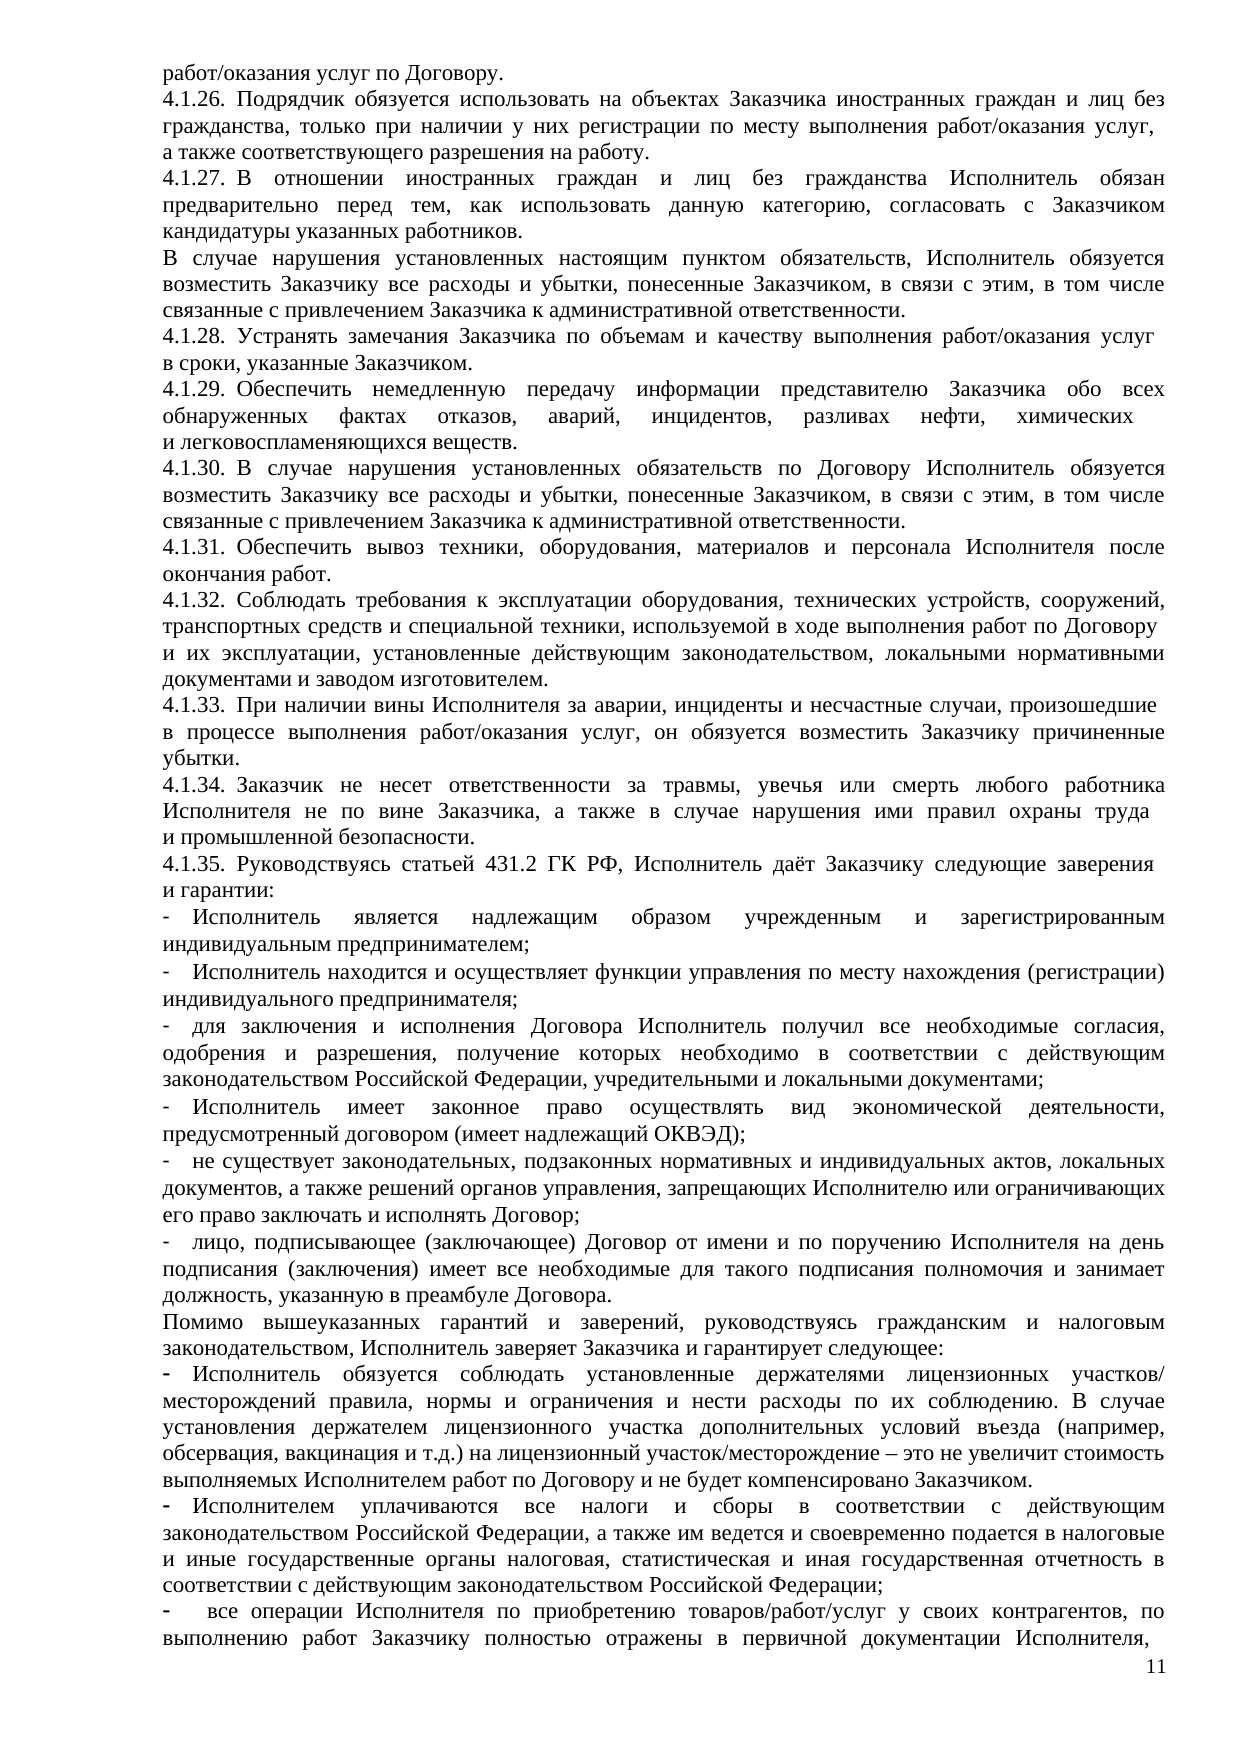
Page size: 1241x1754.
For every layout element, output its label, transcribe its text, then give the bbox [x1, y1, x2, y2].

list для заключения и исполнения Договора Исполнитель получил все необходимые согласия, одобрения и разрешения, получение которых необходимо в соответствии с действующим законодательством Российской Федерации, учредительными и локальными документами; [162, 1011, 1167, 1092]
list В случае нарушения установленных настоящим пунктом обязательств, Исполнитель обязуется возместить Заказчику все расходы и убытки, понесенные Заказчиком, в связи с этим, в том числе связанные с привлечением Заказчика к административной ответственности. [162, 243, 1167, 323]
list В отношении иностранных граждан и лиц без гражданства Исполнитель обязан предварительно перед тем, как использовать данную категорию, согласовать с Заказчиком кандидатуры указанных работников. [162, 164, 1167, 243]
list Исполнитель находится и осуществляет функции управления по месту нахождения (регистрации) индивидуального предпринимателя; [162, 957, 1167, 1011]
list Заказчик не несет ответственности за травмы, увечья или смерть любого работника Исполнителя не по вине Заказчика, а также в случае нарушения ими правил охраны труда и промышленной безопасности. [162, 771, 1167, 850]
list Соблюдать требования к эксплуатации оборудования, технических устройств, сооружений, транспортных средств и специальной техники, используемой в ходе выполнения работ по Договору и их эксплуатации, установленные действующим законодательством, локальными нормативными документами и заводом изготовителем. [162, 586, 1167, 692]
list Обеспечить вывоз техники, оборудования, материалов и персонала Исполнителя после окончания работ. [162, 533, 1167, 586]
list Устранять замечания Заказчика по объемам и качеству выполнения работ/оказания услуг в сроки, указанные Заказчиком. [162, 323, 1167, 375]
list Исполнителем уплачиваются все налоги и сборы в соответствии с действующим законодательством Российской Федерации, а также им ведется и своевременно подается в налоговые и иные государственные органы налоговая, статистическая и иная государственная отчетность в соответствии с действующим законодательством Российской Федерации; [162, 1492, 1167, 1598]
list Обеспечить немедленную передачу информации представителю Заказчика обо всех обнаруженных фактах отказов, аварий, инцидентов, разливах нефти, химических и легковоспламеняющихся веществ. [162, 375, 1167, 454]
list Руководствуясь статьей 431.2 ГК РФ, Исполнитель даёт Заказчику следующие заверения и гарантии: [162, 850, 1167, 902]
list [162, 1598, 1167, 1650]
list В случае нарушения установленных обязательств по Договору Исполнитель обязуется возместить Заказчику все расходы и убытки, понесенные Заказчиком, в связи с этим, в том числе связанные с привлечением Заказчика к административной ответственности. [162, 454, 1167, 533]
list Подрядчик обязуется использовать на объектах Заказчика иностранных граждан и лиц без гражданства, только при наличии у них регистрации по месту выполнения работ/оказания услуг, а также соответствующего разрешения на работу. [162, 85, 1167, 164]
list При наличии вины Исполнителя за аварии, инциденты и несчастные случаи, произошедшие в процессе выполнения работ/оказания услуг, он обязуется возместить Заказчику причиненные убытки. [162, 692, 1167, 771]
list Исполнитель обязуется соблюдать установленные держателями лицензионных участков/ месторождений правила, нормы и ограничения и нести расходы по их соблюдению. В случае установления держателем лицензионного участка дополнительных условий въезда (например, обсервация, вакцинация и т.д.) на лицензионный участок/месторождение – это не увеличит стоимость выполняемых Исполнителем работ по Договору и не будет компенсировано Заказчиком. [162, 1360, 1167, 1492]
list Исполнитель является надлежащим образом учрежденным и зарегистрированным индивидуальным предпринимателем; [162, 902, 1167, 957]
list Исполнитель имеет законное право осуществлять вид экономической деятельности, предусмотренный договором (имеет надлежащий ОКВЭД); [162, 1092, 1167, 1146]
list не существует законодательных, подзаконных нормативных и индивидуальных актов, локальных документов, а также решений органов управления, запрещающих Исполнителю или ограничивающих его право заключать и исполнять Договор; [162, 1146, 1167, 1227]
list лицо, подписывающее (заключающее) Договор от имени и по поручению Исполнителя на день подписания (заключения) имеет все необходимые для такого подписания полномочия и занимает должность, указанную в преамбуле Договора. [162, 1227, 1167, 1308]
text Помимо вышеуказанных гарантий и заверений, руководствуясь гражданским и налоговым законодательством, Исполнитель заверяет Заказчика и гарантирует следующее: [162, 1308, 1167, 1360]
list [162, 59, 1167, 85]
